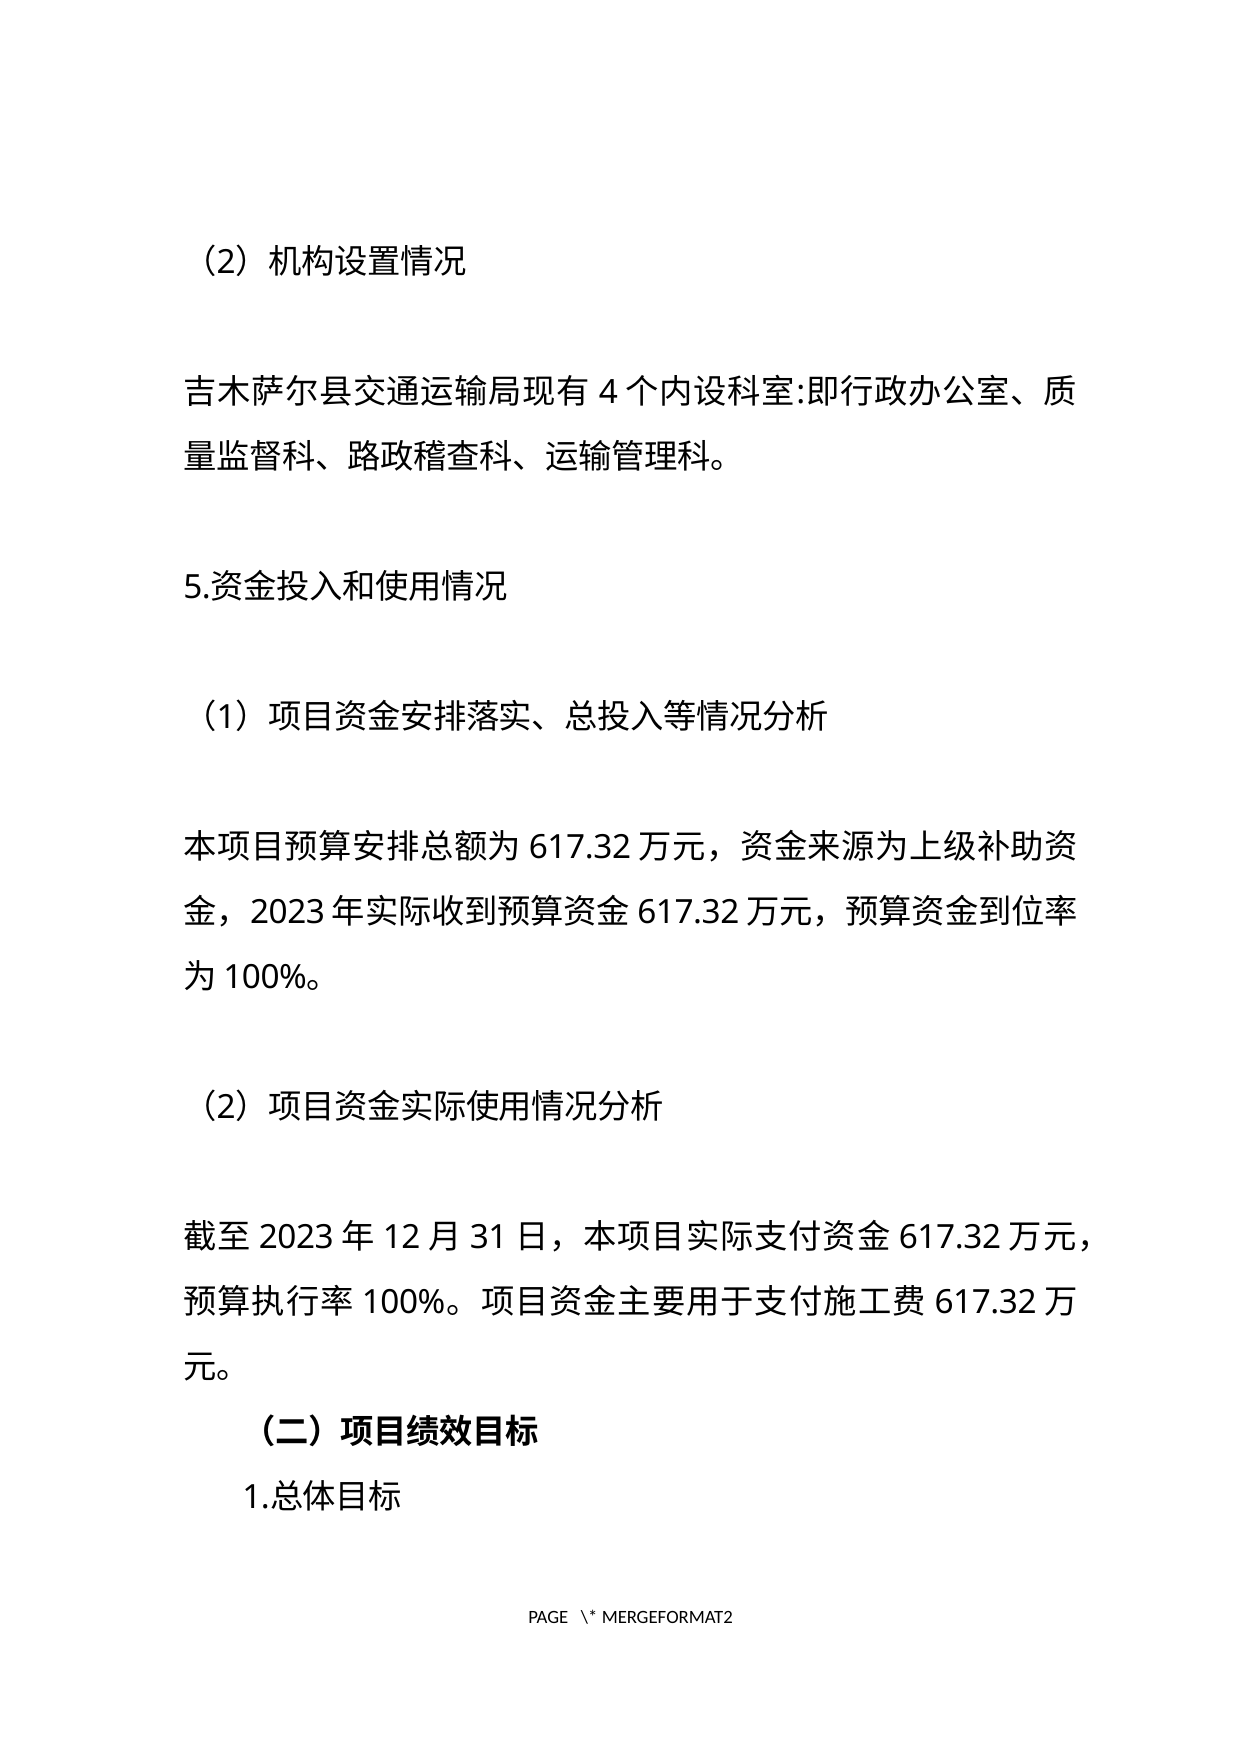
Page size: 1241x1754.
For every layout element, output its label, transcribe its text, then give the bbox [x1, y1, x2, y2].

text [183, 1462, 1078, 1527]
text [183, 162, 1078, 1397]
text （二）项目绩效目标 [183, 1397, 1078, 1462]
